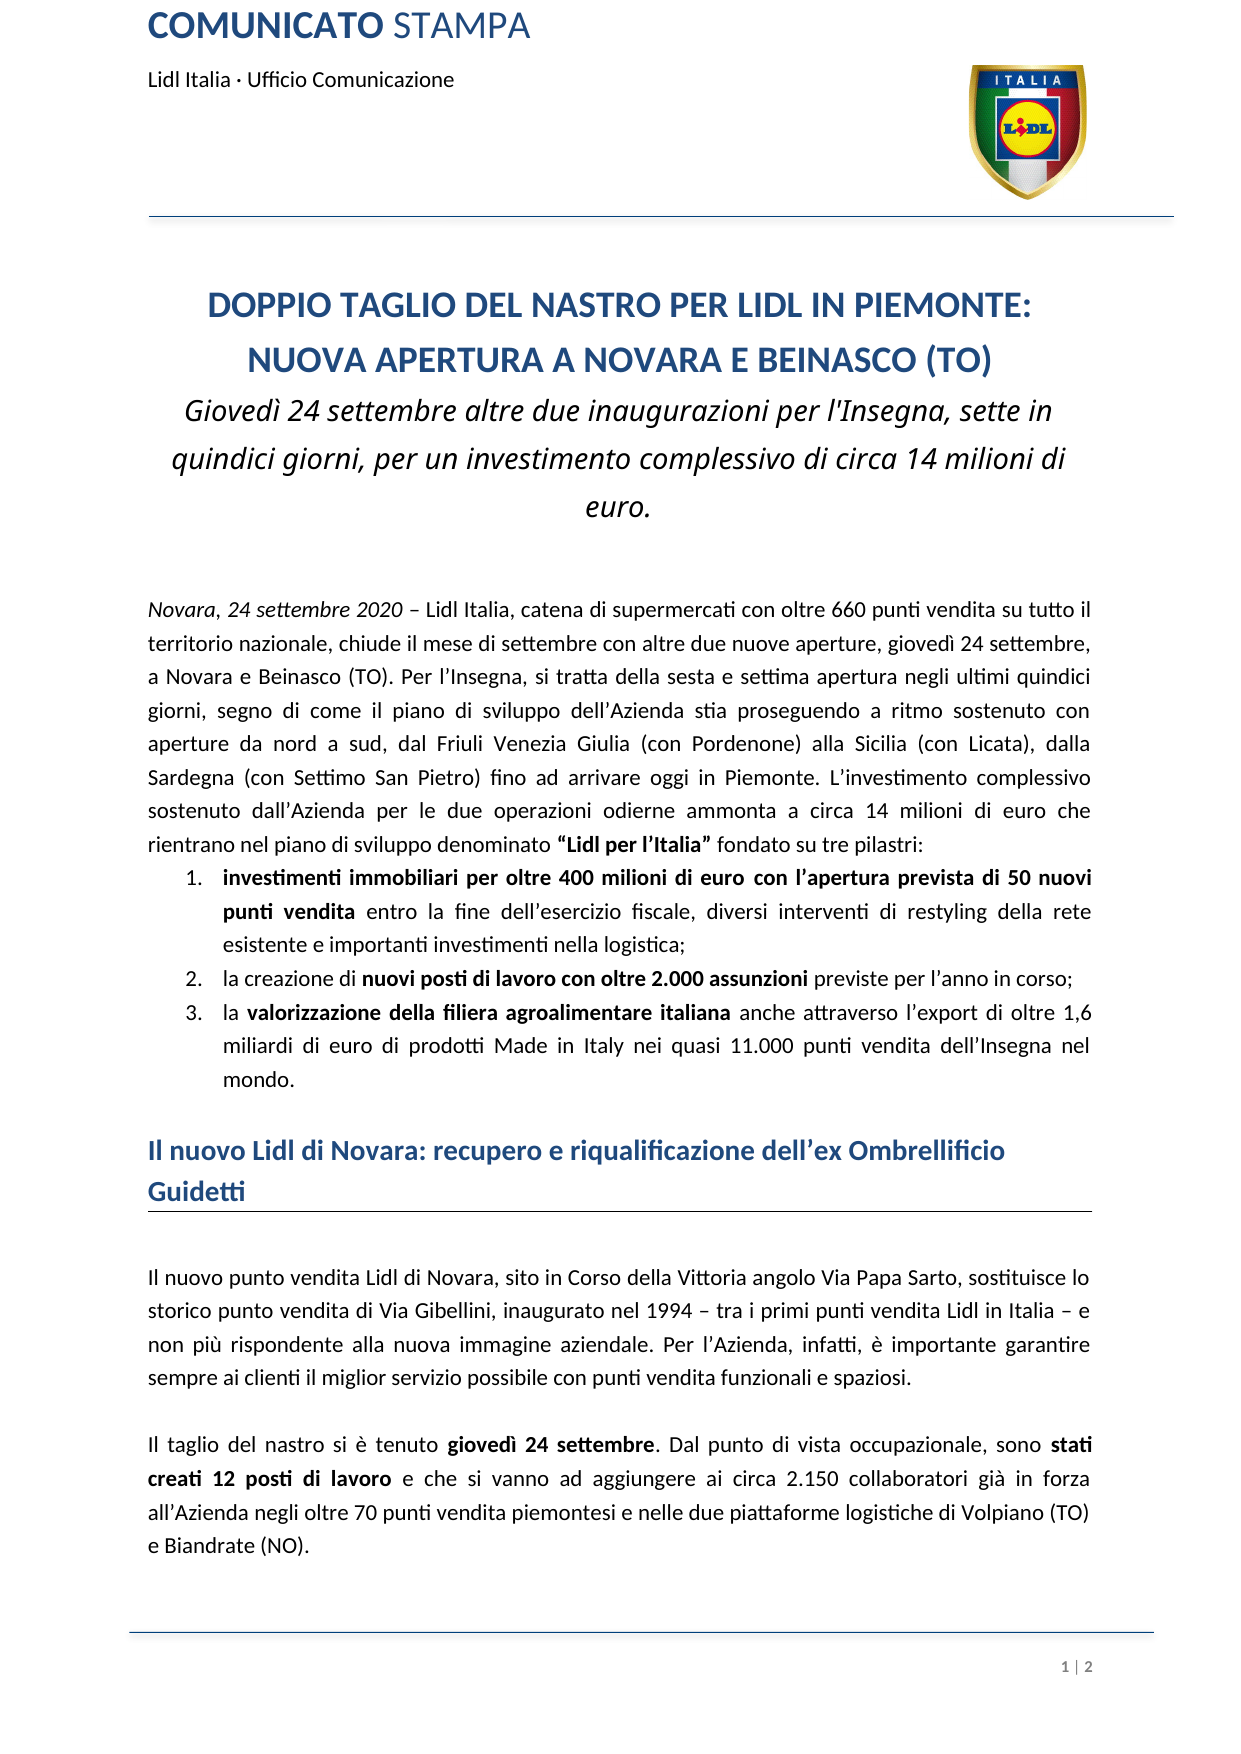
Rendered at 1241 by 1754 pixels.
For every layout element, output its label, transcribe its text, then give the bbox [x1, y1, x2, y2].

text Il nuovo punto vendita Lidl di Novara, sito in Corso della Vittoria angolo Via Papa Sarto, sostituisce lo storico punto vendita di Via Gibellini, inaugurato nel 1994 – tra i primi punti vendita Lidl in Italia – e non più rispondente alla nuova immagine aziendale. Per l’Azienda, infatti, è importante garantire sempre ai clienti il miglior servizio possibile con punti vendita funzionali e spaziosi. [148, 1263, 1092, 1392]
text Il taglio del nastro si è tenuto giovedì 24 settembre. Dal punto di vista occupazionale, sono stati creati 12 posti di lavoro e che si vanno ad aggiungere ai circa 2.150 collaboratori già in forza all’Azienda negli oltre 70 punti vendita piemontesi e nelle due piattaforme logistiche di Volpiano (TO) e Biandrate (NO). [148, 1431, 1092, 1559]
text Il nuovo Lidl di Novara: recupero e riqualificazione dell’ex Ombrellificio Guidetti [148, 1132, 1092, 1211]
list la creazione di nuovi posti di lavoro con oltre 2.000 assunzioni previste per l’anno in corso; [185, 964, 1092, 992]
text NUOVA APERTURA A NOVARA E BEINASCO (tO) [148, 336, 1092, 381]
text Giovedì 24 settembre altre due inaugurazioni per l'Insegna, sette in quindici giorni, per un investimento complessivo di circa 14 milioni di euro. [148, 391, 1092, 526]
text DOPPIO TAGLIO DEL NASTRO PER LIDL IN PIEMONTE: [148, 281, 1092, 326]
text Novara, 24 settembre 2020 – Lidl Italia, catena di supermercati con oltre 660 punti vendita su tutto il territorio nazionale, chiude il mese di settembre con altre due nuove aperture, giovedì 24 settembre, a Novara e Beinasco (TO). Per l’Insegna, si tratta della sesta e settima apertura negli ultimi quindici giorni, segno di come il piano di sviluppo dell’Azienda stia proseguendo a ritmo sostenuto con aperture da nord a sud, dal Friuli Venezia Giulia (con Pordenone) alla Sicilia (con Licata), dalla Sardegna (con Settimo San Pietro) fino ad arrivare oggi in Piemonte. L’investimento complessivo sostenuto dall’Azienda per le due operazioni odierne ammonta a circa 14 milioni di euro che rientrano nel piano di sviluppo denominato “Lidl per l’Italia” fondato su tre pilastri: [148, 595, 1092, 858]
list la valorizzazione della filiera agroalimentare italiana anche attraverso l’export di oltre 1,6 miliardi di euro di prodotti Made in Italy nei quasi 11.000 punti vendita dell’Insegna nel mondo. [185, 998, 1092, 1093]
picture [968, 65, 1087, 200]
list investimenti immobiliari per oltre 400 milioni di euro con l’apertura prevista di 50 nuovi punti vendita entro la fine dell’esercizio fiscale, diversi interventi di restyling della rete esistente e importanti investimenti nella logistica; [185, 863, 1092, 959]
